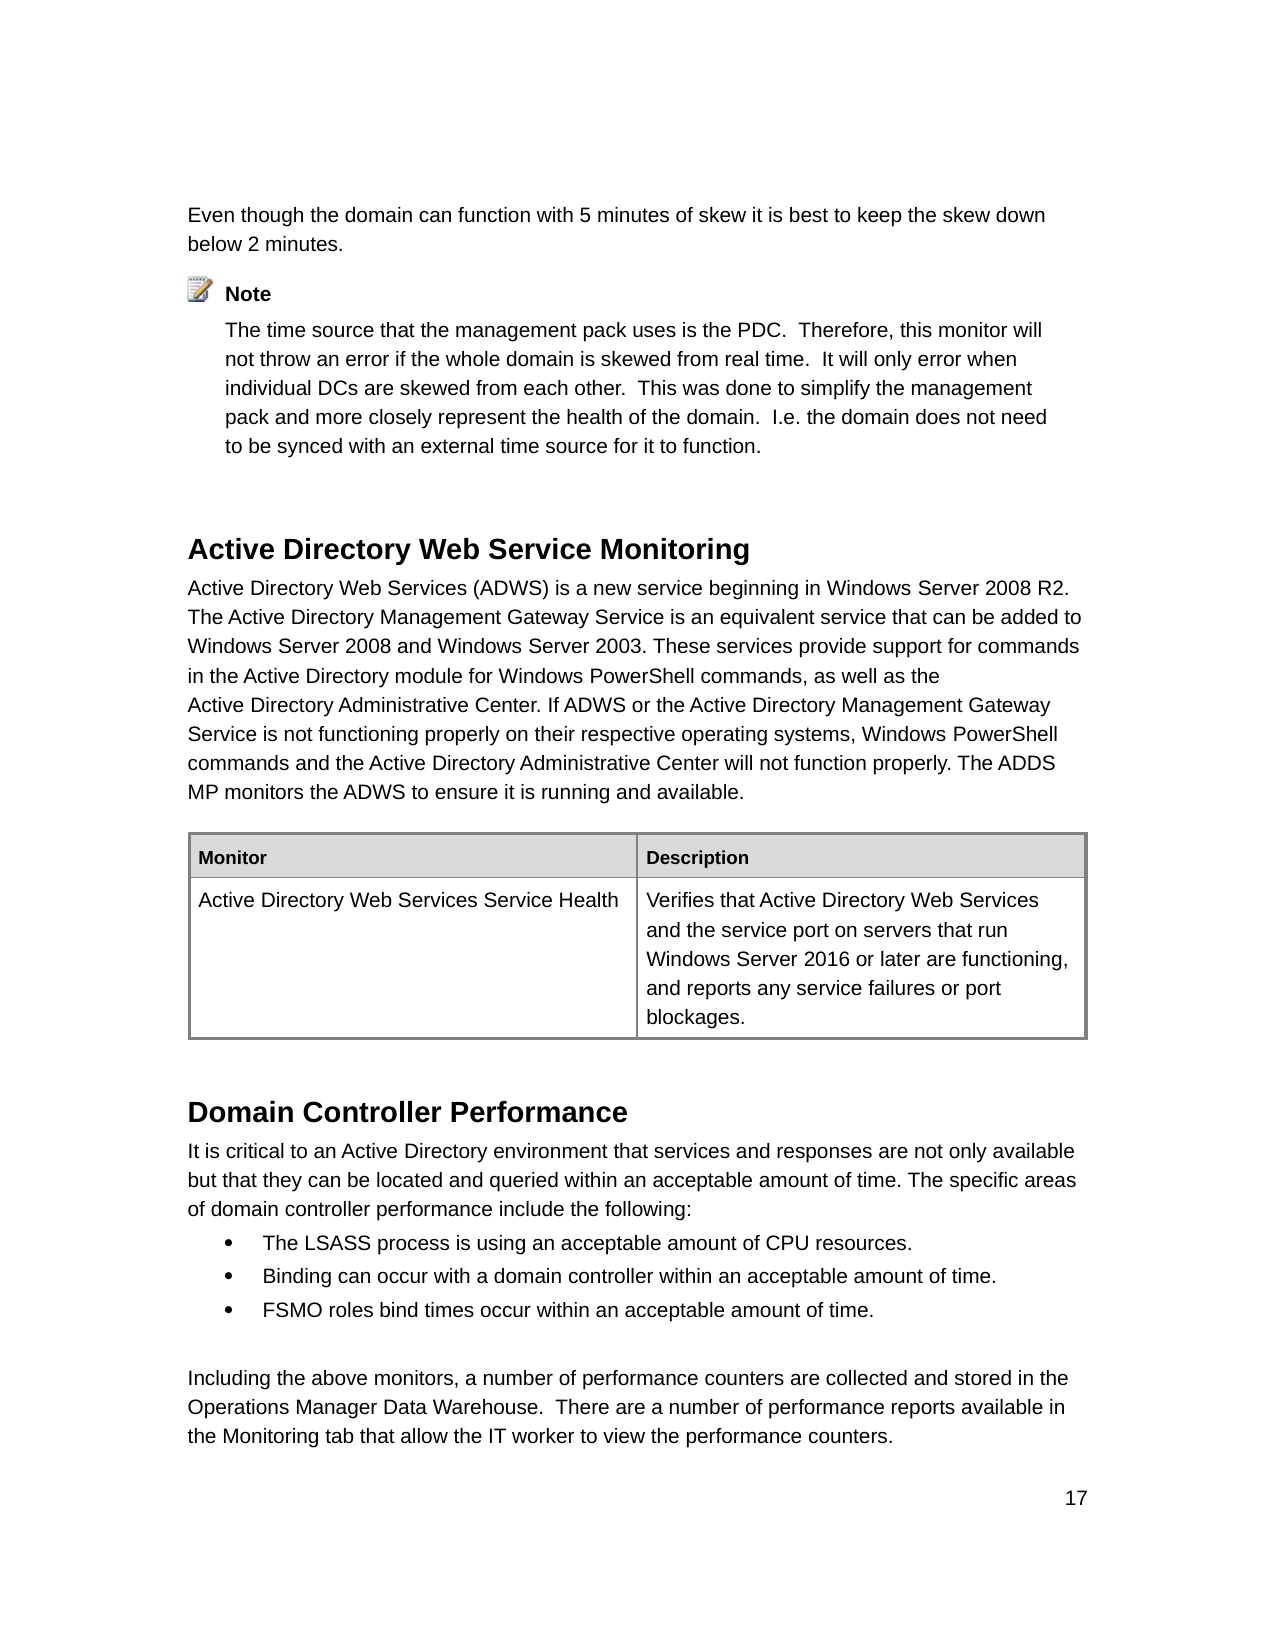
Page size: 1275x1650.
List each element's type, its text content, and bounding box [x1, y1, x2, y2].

table_cell Active Directory Web Services Service Health [191, 878, 636, 1037]
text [187, 199, 1087, 257]
text Domain Controller Performance [187, 1095, 1087, 1129]
text It is critical to an Active Directory environment that services and responses are not only available but that they can be located and queried within an acceptable amount of time. The specific areas of domain controller performance include the following: [187, 1135, 1087, 1222]
list The LSASS process is using an acceptable amount of CPU resources. [225, 1229, 1087, 1256]
table_cell Verifies that Active Directory Web Services and the service port on servers that run Windows Server 2016 or later are functioning, and reports any service failures or port blockages. [638, 878, 1084, 1037]
text Active Directory Web Services (ADWS) is a new service beginning in Windows Server 2008 R2. The Active Directory Management Gateway Service is an equivalent service that can be added to Windows Server 2008 and Windows Server 2003. These services provide support for commands in the Active Directory module for Windows PowerShell commands, as well as the Active Directory Administrative Center. If ADWS or the Active Directory Management Gateway Service is not functioning properly on their respective operating systems, Windows PowerShell commands and the Active Directory Administrative Center will not function properly. The ADDS MP monitors the ADWS to ensure it is running and available. [187, 572, 1087, 806]
text Active Directory Web Service Monitoring [187, 532, 1087, 566]
text Including the above monitors, a number of performance counters are collected and stored in the Operations Manager Data Warehouse. There are a number of performance reports available in the Monitoring tab that allow the IT worker to view the performance counters. [187, 1362, 1087, 1449]
table_header Description [638, 835, 1084, 877]
list FSMO roles bind times occur within an acceptable amount of time. [225, 1295, 1087, 1322]
list Binding can occur with a domain controller within an acceptable amount of time. [225, 1262, 1087, 1289]
picture [187, 276, 226, 302]
table_header Monitor [191, 835, 636, 877]
text The time source that the management pack uses is the PDC. Therefore, this monitor will not throw an error if the whole domain is skewed from real time. It will only error when individual DCs are skewed from each other. This was done to simplify the management pack and more closely represent the health of the domain. I.e. the domain does not need to be synced with an external time source for it to function. [225, 263, 1050, 459]
